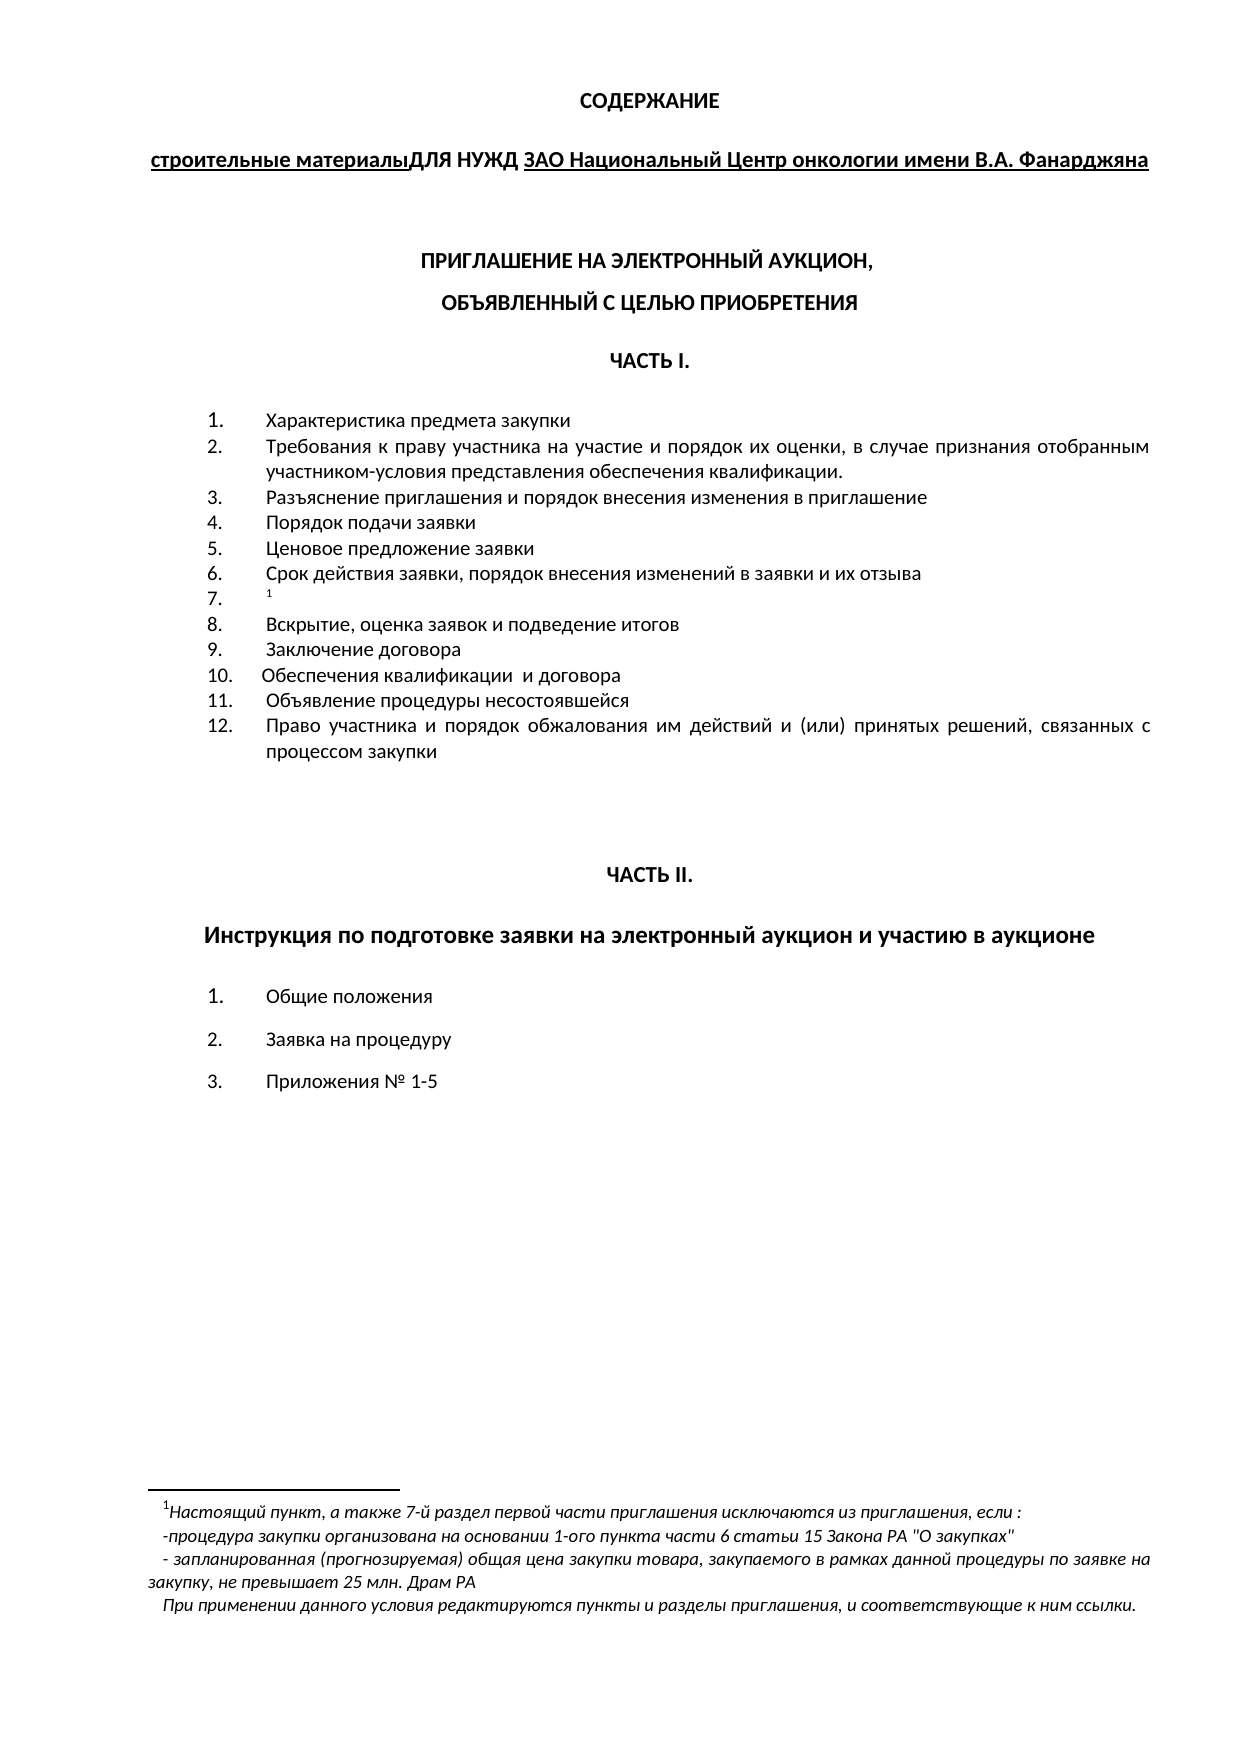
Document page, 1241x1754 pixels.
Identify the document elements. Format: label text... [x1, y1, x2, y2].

text 3. Приложения № 1-5 [207, 1068, 1152, 1093]
text Инструкция по подготовке заявки на электронный аукцион и участию в аукционе [148, 919, 1152, 949]
text 1. Характеристика предмета закупки [207, 405, 1152, 433]
text СОДЕРЖАНИЕ [148, 86, 1152, 114]
text ПРИГЛАШЕНИЕ НА ЭЛЕКТРОННЫЙ АУКЦИОН, ОБЪЯВЛЕННЫЙ С ЦЕЛЬЮ ПРИОБРЕТЕНИЯ [148, 246, 1152, 316]
text 10. Обеспечения квалификации и договора [207, 662, 1152, 687]
text 5. Ценовое предложение заявки [207, 535, 1152, 560]
text 3. Разъяснение приглашения и порядок внесения изменения в приглашение [207, 484, 1152, 509]
text 7. [207, 586, 1152, 611]
text 9. Заключение договора [207, 636, 1152, 662]
text 1. Общие положения [207, 981, 1152, 1009]
text 2. Заявка на процедуру [207, 1026, 1152, 1051]
text строительные материалыДЛЯ НУЖД ЗАО Национальный Центр онкологии имени В.А. Фанарджяна [148, 145, 1152, 173]
text ЧАСТЬ I. [148, 346, 1152, 374]
text 8. Вскрытие, оценка заявок и подведение итогов [207, 611, 1152, 636]
text 4. Порядок подачи заявки [207, 509, 1152, 535]
text 11. Объявление процедуры несостоявшейся [207, 687, 1152, 713]
text 6. Срок действия заявки, порядок внесения изменений в заявки и их отзыва [207, 560, 1152, 586]
text 2. Требования к праву участника на участие и порядок их оценки, в случае признания отобранным участником-условия представления обеспечения квалификации. [207, 433, 1152, 484]
text ЧАСТЬ II. [148, 860, 1152, 888]
text 12. Право участника и порядок обжалования им действий и (или) принятых решений, связанных с процессом закупки [207, 713, 1152, 763]
